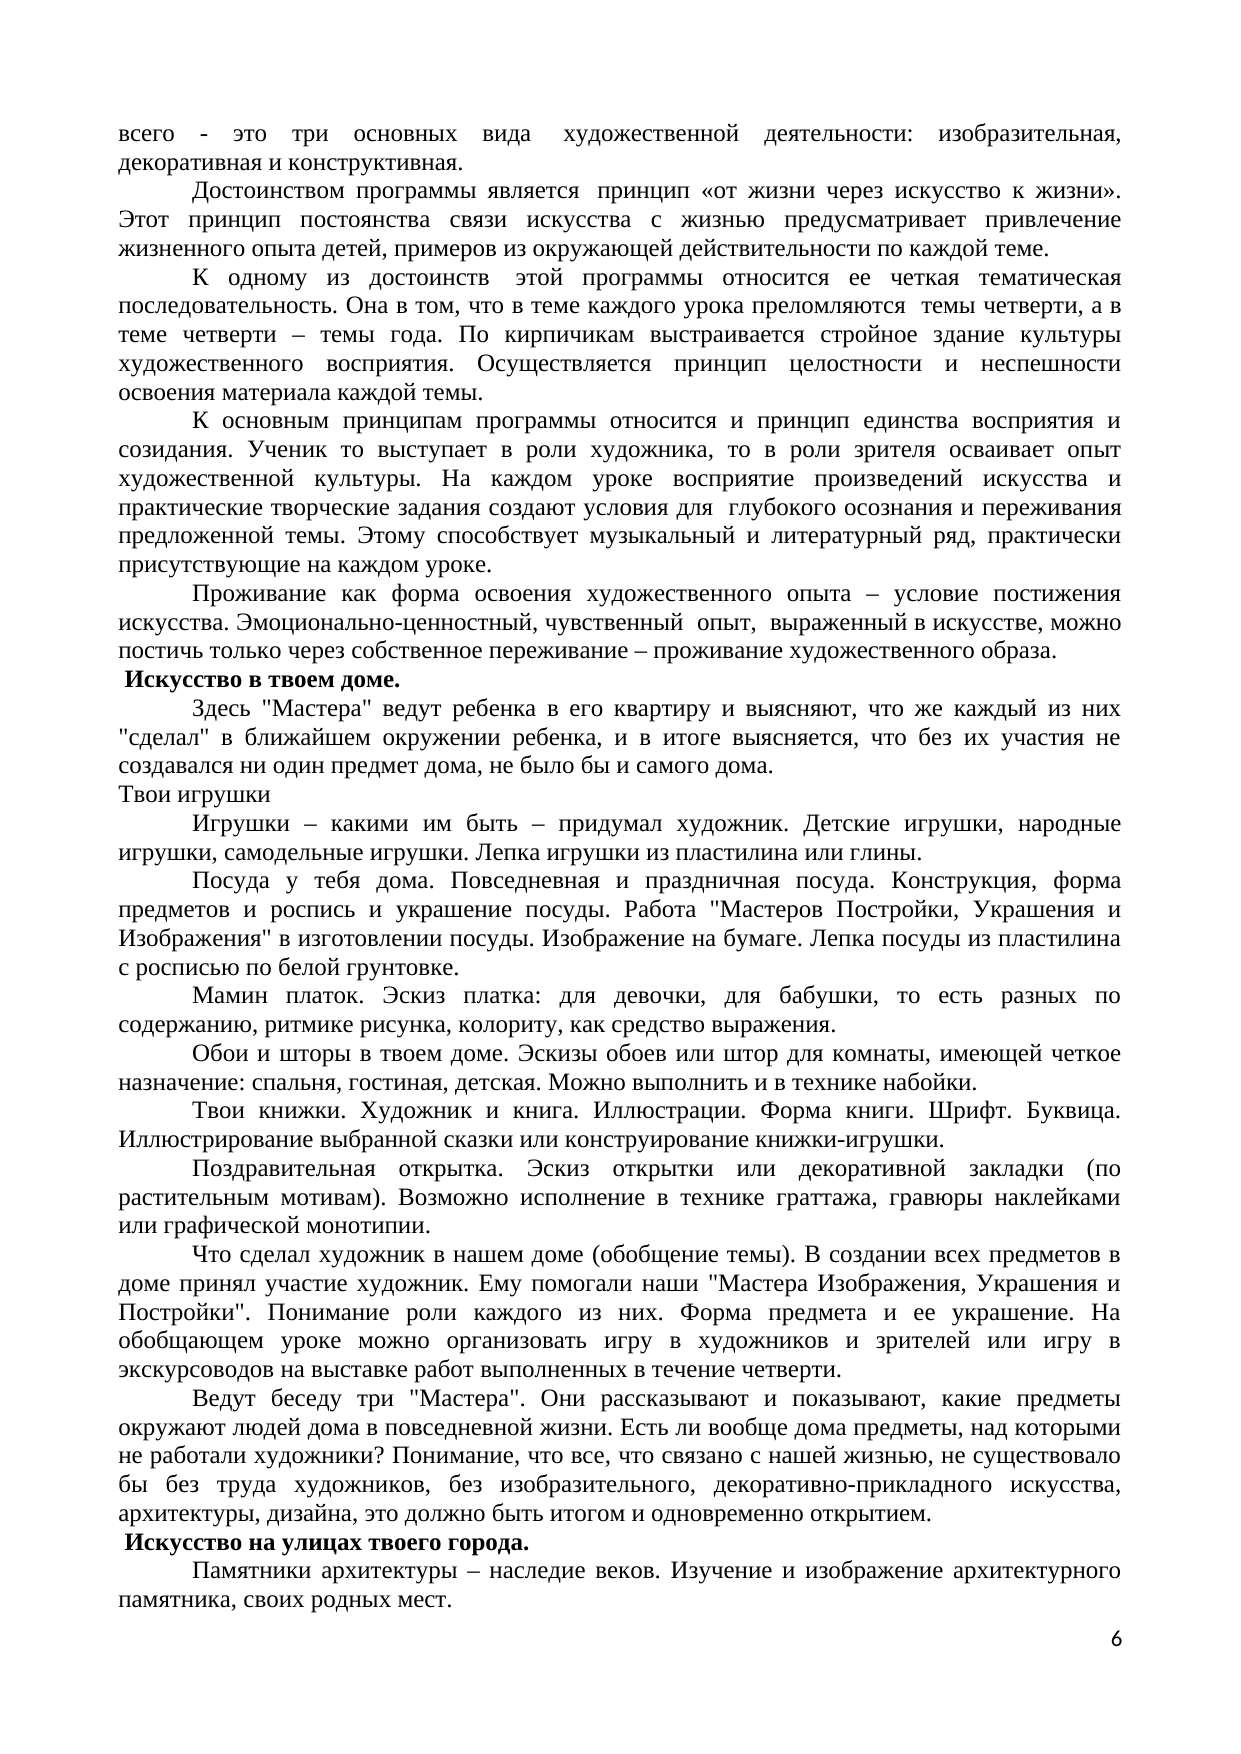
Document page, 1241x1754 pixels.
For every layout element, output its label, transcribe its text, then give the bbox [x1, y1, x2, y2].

text Проживание как форма освоения художественного опыта – условие постижения искусства. Эмоционально-ценностный, чувственный опыт, выраженный в искусстве, можно постичь только через собственное переживание – проживание художественного образа. [118, 578, 1122, 664]
text Достоинством программы является принцип «от жизни через искусство к жизни». Этот принцип постоянства связи искусства с жизнью предусматривает привлечение жизненного опыта детей, примеров из окружающей действительности по каждой теме. [118, 176, 1122, 262]
text Что сделал художник в нашем доме (обобщение темы). В создании всех предметов в доме принял участие художник. Ему помогали наши "Мастера Изображения, Украшения и Постройки". Понимание роли каждого из них. Форма предмета и ее украшение. На обобщающем уроке можно организовать игру в художников и зрителей или игру в экскурсоводов на выставке работ выполненных в течение четверти. [118, 1239, 1122, 1383]
text Искусство в твоем доме. [118, 664, 1122, 693]
text Твои игрушки [118, 779, 1122, 808]
text К основным принципам программы относится и принцип единства восприятия и созидания. Ученик то выступает в роли художника, то в роли зрителя осваивает опыт художественной культуры. На каждом уроке восприятие произведений искусства и практические творческие задания создают условия для глубокого осознания и переживания предложенной темы. Этому способствует музыкальный и литературный ряд, практически присутствующие на каждом уроке. [118, 406, 1122, 578]
text Твои книжки. Художник и книга. Иллюстрации. Форма книги. Шрифт. Буквица. Иллюстрирование выбранной сказки или конструирование книжки-игрушки. [118, 1096, 1122, 1153]
text Искусство на улицах твоего города. [118, 1527, 1122, 1556]
text К одному из достоинств этой программы относится ее четкая тематическая последовательность. Она в том, что в теме каждого урока преломляются темы четверти, а в теме четверти – темы года. По кирпичикам выстраивается стройное здание культуры художественного восприятия. Осуществляется принцип целостности и неспешности освоения материала каждой темы. [118, 262, 1122, 406]
text Посуда у тебя дома. Повседневная и праздничная посуда. Конструкция, форма предметов и роспись и украшение посуды. Работа "Мастеров Постройки, Украшения и Изображения" в изготовлении посуды. Изображение на бумаге. Лепка посуды из пластилина с росписью по белой грунтовке. [118, 866, 1122, 981]
text Ведут беседу три "Мастера". Они рассказывают и показывают, какие предметы окружают людей дома в повседневной жизни. Есть ли вообще дома предметы, над которыми не работали художники? Понимание, что все, что связано с нашей жизнью, не существовало бы без труда художников, без изобразительного, декоративно-прикладного искусства, архитектуры, дизайна, это должно быть итогом и одновременно открытием. [118, 1383, 1122, 1527]
text Мамин платок. Эскиз платка: для девочки, для бабушки, то есть разных по содержанию, ритмике рисунка, колориту, как средство выражения. [118, 981, 1122, 1038]
text Памятники архитектуры – наследие веков. Изучение и изображение архитектурного памятника, своих родных мест. [118, 1556, 1122, 1613]
text Поздравительная открытка. Эскиз открытки или декоративной закладки (по растительным мотивам). Возможно исполнение в технике граттажа, гравюры наклейками или графической монотипии. [118, 1153, 1122, 1239]
text Здесь "Мастера" ведут ребенка в его квартиру и выясняют, что же каждый из них "сделал" в ближайшем окружении ребенка, и в итоге выясняется, что без их участия не создавался ни один предмет дома, не было бы и самого дома. [118, 693, 1122, 779]
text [118, 118, 1122, 176]
text Обои и шторы в твоем доме. Эскизы обоев или штор для комнаты, имеющей четкое назначение: спальня, гостиная, детская. Можно выполнить и в технике набойки. [118, 1038, 1122, 1096]
text Игрушки – какими им быть – придумал художник. Детские игрушки, народные игрушки, самодельные игрушки. Лепка игрушки из пластилина или глины. [118, 808, 1122, 866]
